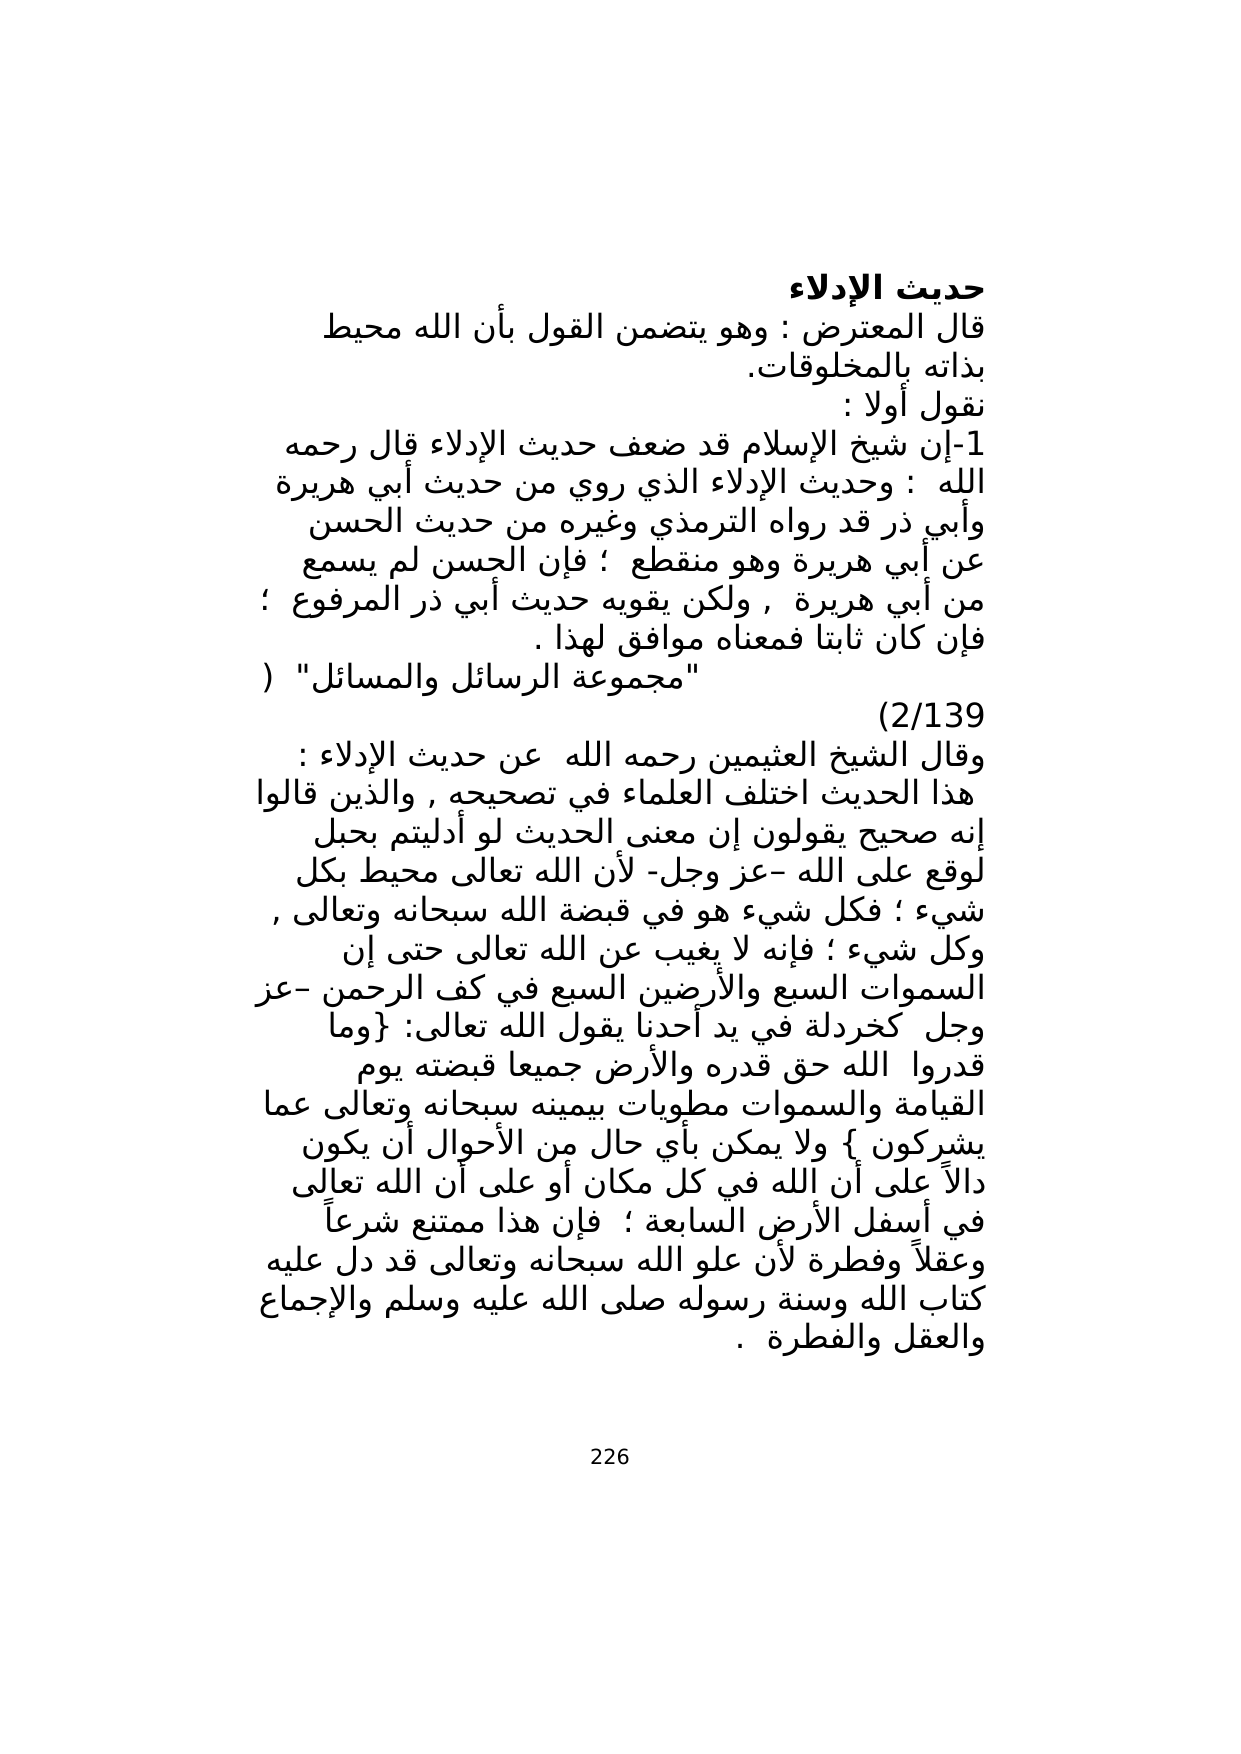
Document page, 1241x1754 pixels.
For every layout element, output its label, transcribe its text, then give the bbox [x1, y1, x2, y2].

text 1-إن شيخ الإسلام قد ضعف حديث الإدلاء قال رحمه الله : وحديث الإدلاء الذي روي من حديث أبي هريرة وأبي ذر قد رواه الترمذي وغيره من حديث الحسن عن أبي هريرة وهو منقطع ؛ فإن الحسن لم يسمع من أبي هريرة , ولكن يقويه حديث أبي ذر المرفوع ؛ فإن كان ثابتا فمعناه موافق لهذا . [254, 424, 986, 657]
text حديث الإدلاء [254, 269, 986, 308]
text نقول أولا : [254, 385, 986, 424]
text وقال الشيخ العثيمين رحمه الله عن حديث الإدلاء : [254, 735, 986, 774]
text "مجموعة الرسائل والمسائل" (2/139) [254, 657, 986, 735]
text هذا الحديث اختلف العلماء في تصحيحه , والذين قالوا إنه صحيح يقولون إن معنى الحديث لو أدليتم بحبل لوقع على الله –عز وجل- لأن الله تعالى محيط بكل شيء ؛ فكل شيء هو في قبضة الله سبحانه وتعالى , وكل شيء ؛ فإنه لا يغيب عن الله تعالى حتى إن السموات السبع والأرضين السبع في كف الرحمن –عز وجل كخردلة في يد أحدنا يقول الله تعالى: {وما قدروا الله حق قدره والأرض جميعا قبضته يوم القيامة والسموات مطويات بيمينه سبحانه وتعالى عما يشركون } ولا يمكن بأي حال من الأحوال أن يكون دالاً على أن الله في كل مكان أو على أن الله تعالى في أسفل الأرض السابعة ؛ فإن هذا ممتنع شرعاً وعقلاً وفطرة لأن علو الله سبحانه وتعالى قد دل عليه كتاب الله وسنة رسوله صلى الله عليه وسلم والإجماع والعقل والفطرة . [254, 774, 986, 1357]
text قال المعترض : وهو يتضمن القول بأن الله محيط بذاته بالمخلوقات. [254, 308, 986, 385]
